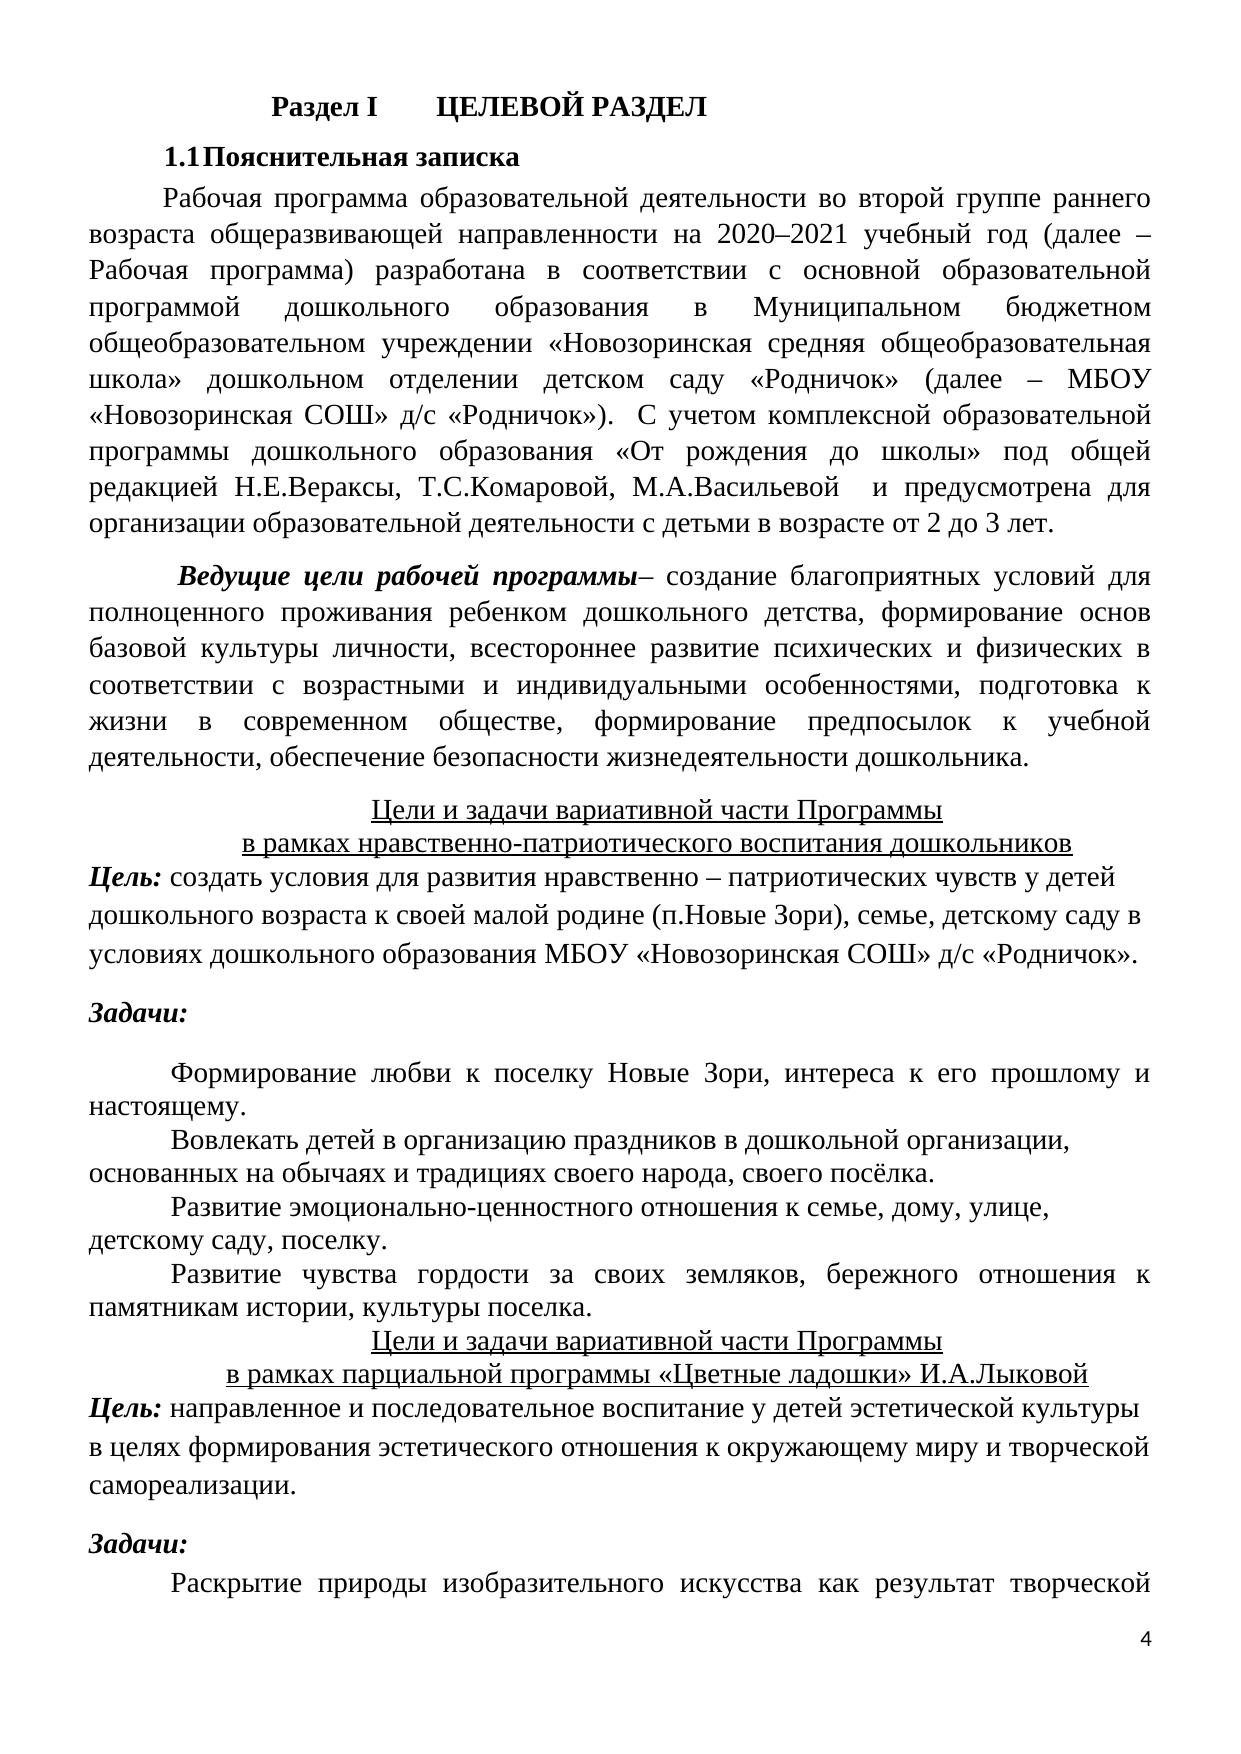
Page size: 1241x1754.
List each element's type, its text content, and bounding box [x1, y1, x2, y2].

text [89, 1565, 1152, 1599]
text Развитие эмоционально-ценностного отношения к семье, дому, улице, детскому саду, поселку. [89, 1189, 1152, 1256]
text Формирование любви к поселку Новые Зори, интереса к его прошлому и настоящему. [89, 1055, 1152, 1122]
text Рабочая программа образовательной деятельности во второй группе раннего возраста общеразвивающей направленности на 2020–2021 учебный год (далее – Рабочая программа) разработана в соответствии с основной образовательной программой дошкольного образования в Муниципальном бюджетном общеобразовательном учреждении «Новозоринская средняя общеобразовательная школа» дошкольном отделении детском саду «Родничок» (далее – МБОУ «Новозоринская СОШ» д/с «Родничок»). С учетом комплексной образовательной программы дошкольного образования «От рождения до школы» под общей редакцией Н.Е.Вераксы, Т.С.Комаровой, М.А.Васильевой и предусмотрена для организации образовательной деятельности с детьми в возрасте от 2 до 3 лет. [89, 180, 1152, 539]
text в рамках парциальной программы «Цветные ладошки» И.А.Лыковой [89, 1357, 1152, 1390]
text Цель: направленное и последовательное воспитание у детей эстетической культуры в целях формирования эстетического отношения к окружающему миру и творческой самореализации. [89, 1390, 1152, 1501]
text Раздел I ЦЕЛЕВОЙ РАЗДЕЛ [89, 89, 1152, 122]
text Задачи: [89, 1527, 1152, 1560]
text Цель: создать условия для развития нравственно – патриотических чувств у детей дошкольного возраста к своей малой родине (п.Новые Зори), семье, детскому саду в условиях дошкольного образования МБОУ «Новозоринская СОШ» д/с «Родничок». [89, 859, 1152, 969]
text Цели и задачи вариативной части Программы [89, 1323, 1152, 1357]
text Вовлекать детей в организацию праздников в дошкольной организации, основанных на обычаях и традициях своего народа, своего посёлка. [89, 1122, 1152, 1189]
text Цели и задачи вариативной части Программы [89, 792, 1152, 825]
text Ведущие цели рабочей программы– создание благоприятных условий для полноценного проживания ребенком дошкольного детства, формирование основ базовой культуры личности, всестороннее развитие психических и физических в соответствии с возрастными и индивидуальными особенностями, подготовка к жизни в современном обществе, формирование предпосылок к учебной деятельности, обеспечение безопасности жизнедеятельности дошкольника. [89, 558, 1152, 773]
text Развитие чувства гордости за своих земляков, бережного отношения к памятникам истории, культуры поселка. [89, 1256, 1152, 1323]
text Задачи: [89, 995, 1152, 1029]
list Пояснительная записка [164, 139, 1152, 172]
text в рамках нравственно-патриотического воспитания дошкольников [89, 825, 1152, 859]
